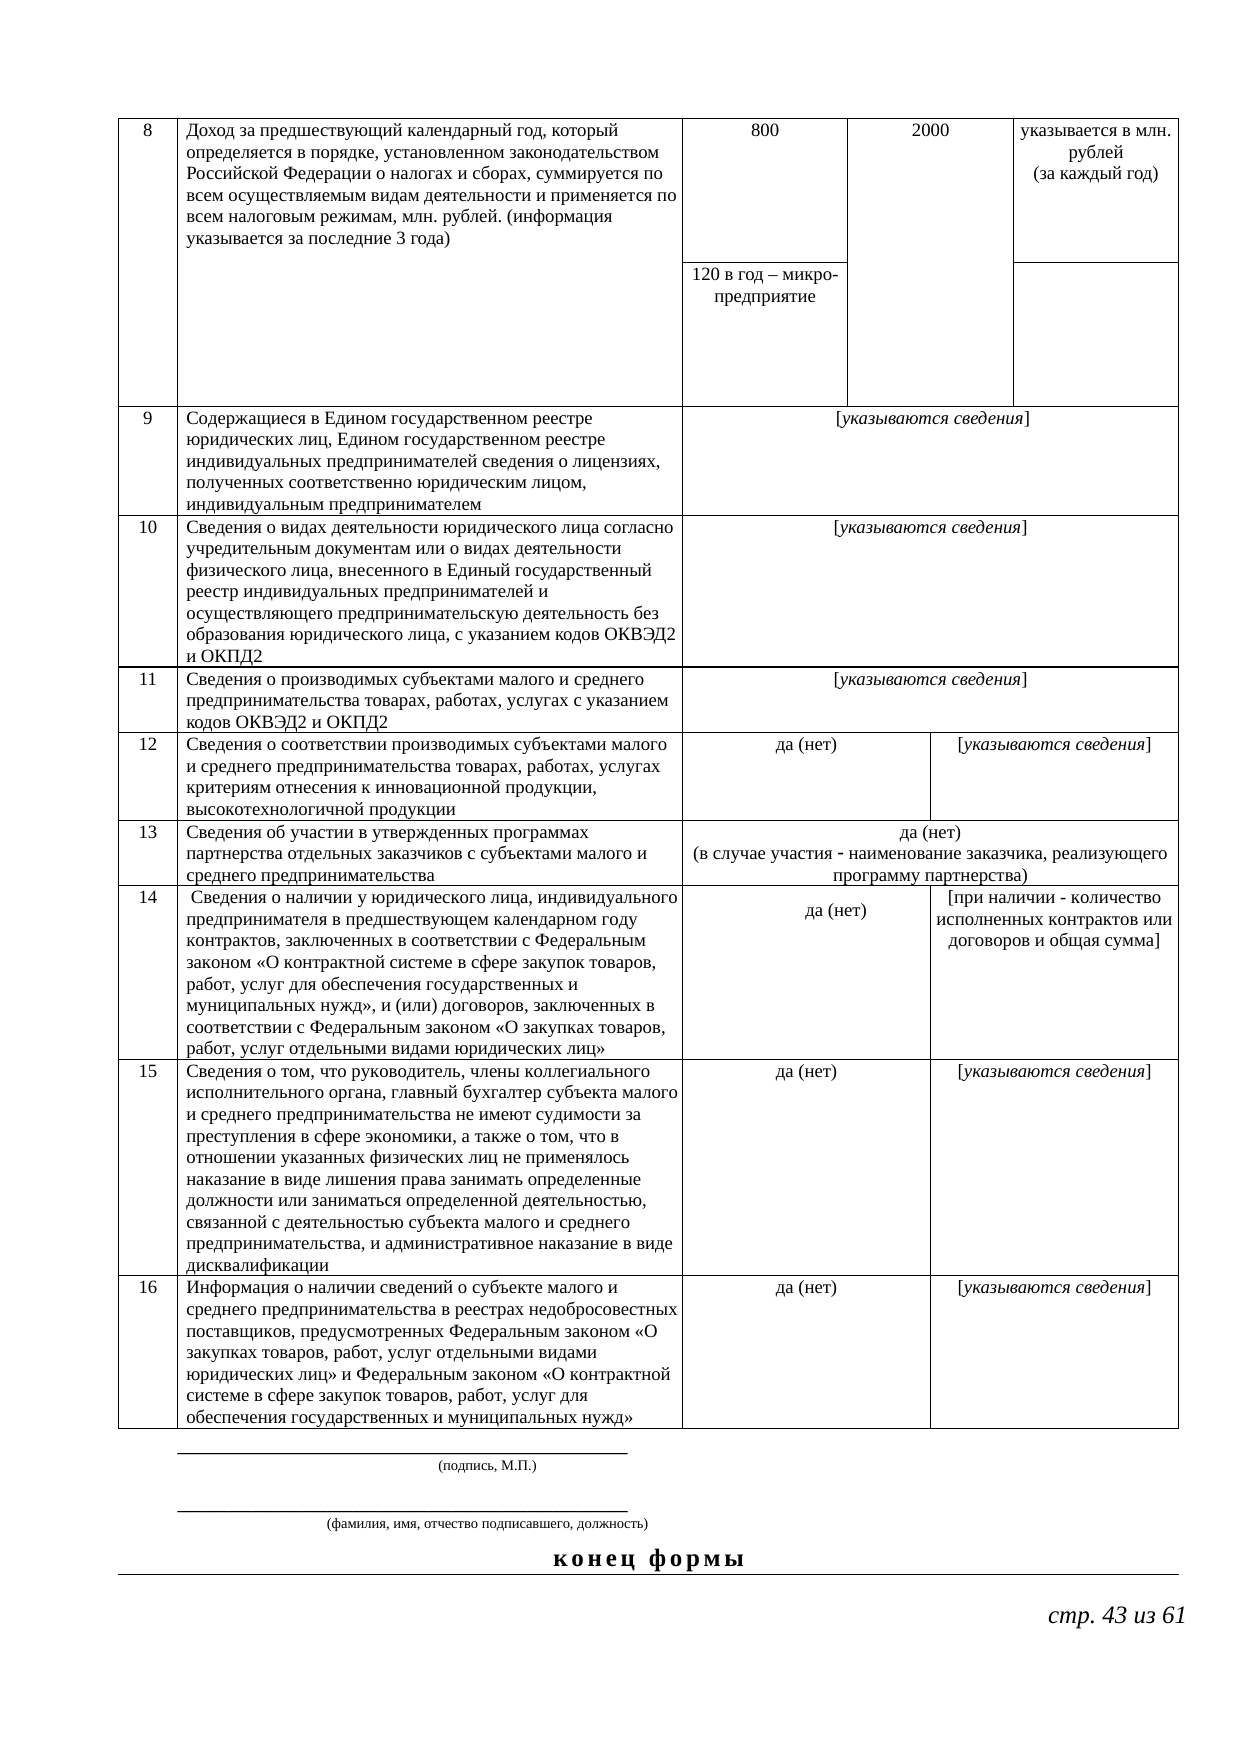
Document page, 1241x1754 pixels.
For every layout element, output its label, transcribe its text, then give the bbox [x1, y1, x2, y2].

table_cell Сведения об участии в утвержденных программах партнерства отдельных заказчиков с субъектами малого и среднего предпринимательства [178, 821, 682, 885]
table_cell 11 [119, 668, 177, 732]
table_cell [1014, 263, 1178, 406]
table_cell 16 [119, 1276, 177, 1427]
table_cell Информация о наличии сведений о субъекте малого и среднего предпринимательства в реестрах недобросовестных поставщиков, предусмотренных Федеральным законом «О закупках товаров, работ, услуг отдельными видами юридических лиц» и Федеральным законом «О контрактной системе в сфере закупок товаров, работ, услуг для обеспечения государственных и муниципальных нужд» [178, 1276, 682, 1427]
table_cell 8 [119, 119, 177, 406]
table_cell 14 [119, 886, 177, 1059]
table_cell указывается в млн. рублей (за каждый год) [1014, 119, 1178, 262]
table_cell да (нет) [683, 886, 930, 1059]
table_cell [указываются сведения] [931, 1060, 1178, 1275]
table_cell Содержащиеся в Едином государственном реестре юридических лиц, Едином государственном реестре индивидуальных предпринимателей сведения о лицензиях, полученных соответственно юридическим лицом, индивидуальным предпринимателем [178, 407, 682, 514]
table_cell [при наличии - количество исполненных контрактов или договоров и общая сумма] [931, 886, 1178, 1059]
table_cell [указываются сведения] [683, 668, 1178, 732]
table_cell 800 [683, 119, 847, 262]
table_cell 120 в год – микропредприятие [683, 263, 847, 406]
table_cell Сведения о том, что руководитель, члены коллегиального исполнительного органа, главный бухгалтер субъекта малого и среднего предпринимательства не имеют судимости за преступления в сфере экономики, а также о том, что в отношении указанных физических лиц не применялось наказание в виде лишения права занимать определенные должности или заниматься определенной деятельностью, связанной с деятельностью субъекта малого и среднего предпринимательства, и административное наказание в виде дисквалификации [178, 1060, 682, 1275]
table_cell [указываются сведения] [683, 407, 1178, 514]
text (подпись, М.П.) [118, 1457, 797, 1486]
table_cell Сведения о производимых субъектами малого и среднего предпринимательства товарах, работах, услугах с указанием кодов ОКВЭД2 и ОКПД2 [178, 668, 682, 732]
table_cell [указываются сведения] [931, 1276, 1178, 1427]
table_cell да (нет) [683, 733, 930, 819]
text (фамилия, имя, отчество подписавшего, должность) [118, 1515, 797, 1543]
table_cell Сведения о соответствии производимых субъектами малого и среднего предпринимательства товарах, работах, услугах критериям отнесения к инновационной продукции, высокотехнологичной продукции [178, 733, 682, 819]
table_cell Сведения о наличии у юридического лица, индивидуального предпринимателя в предшествующем календарном году контрактов, заключенных в соответствии с Федеральным законом «О контрактной системе в сфере закупок товаров, работ, услуг для обеспечения государственных и муниципальных нужд», и (или) договоров, заключенных в соответствии с Федеральным законом «О закупках товаров, работ, услуг отдельными видами юридических лиц» [178, 886, 682, 1059]
table_cell [указываются сведения] [931, 733, 1178, 819]
table_cell 13 [119, 821, 177, 885]
table_cell [указываются сведения] [683, 516, 1178, 666]
table_cell Доход за предшествующий календарный год, который определяется в порядке, установленном законодательством Российской Федерации о налогах и сборах, суммируется по всем осуществляемым видам деятельности и применяется по всем налоговым режимам, млн. рублей. (информация указывается за последние 3 года) [178, 119, 682, 406]
text конец формы [118, 1543, 1179, 1574]
table_cell 9 [119, 407, 177, 514]
table_cell 12 [119, 733, 177, 819]
table_cell да (нет) [683, 1060, 930, 1275]
text ____________________________________ [118, 1428, 1181, 1457]
text ____________________________________ [118, 1486, 1181, 1515]
table_cell 15 [119, 1060, 177, 1275]
table_cell 10 [119, 516, 177, 666]
table_cell да (нет) [683, 1276, 930, 1427]
table_cell 2000 [848, 119, 1013, 406]
table_cell да (нет) (в случае участия наименование заказчика, реализующего программу партнерства) [683, 821, 1178, 885]
table_cell Сведения о видах деятельности юридического лица согласно учредительным документам или о видах деятельности физического лица, внесенного в Единый государственный реестр индивидуальных предпринимателей и осуществляющего предпринимательскую деятельность без образования юридического лица, с указанием кодов ОКВЭД2 и ОКПД2 [178, 516, 682, 666]
